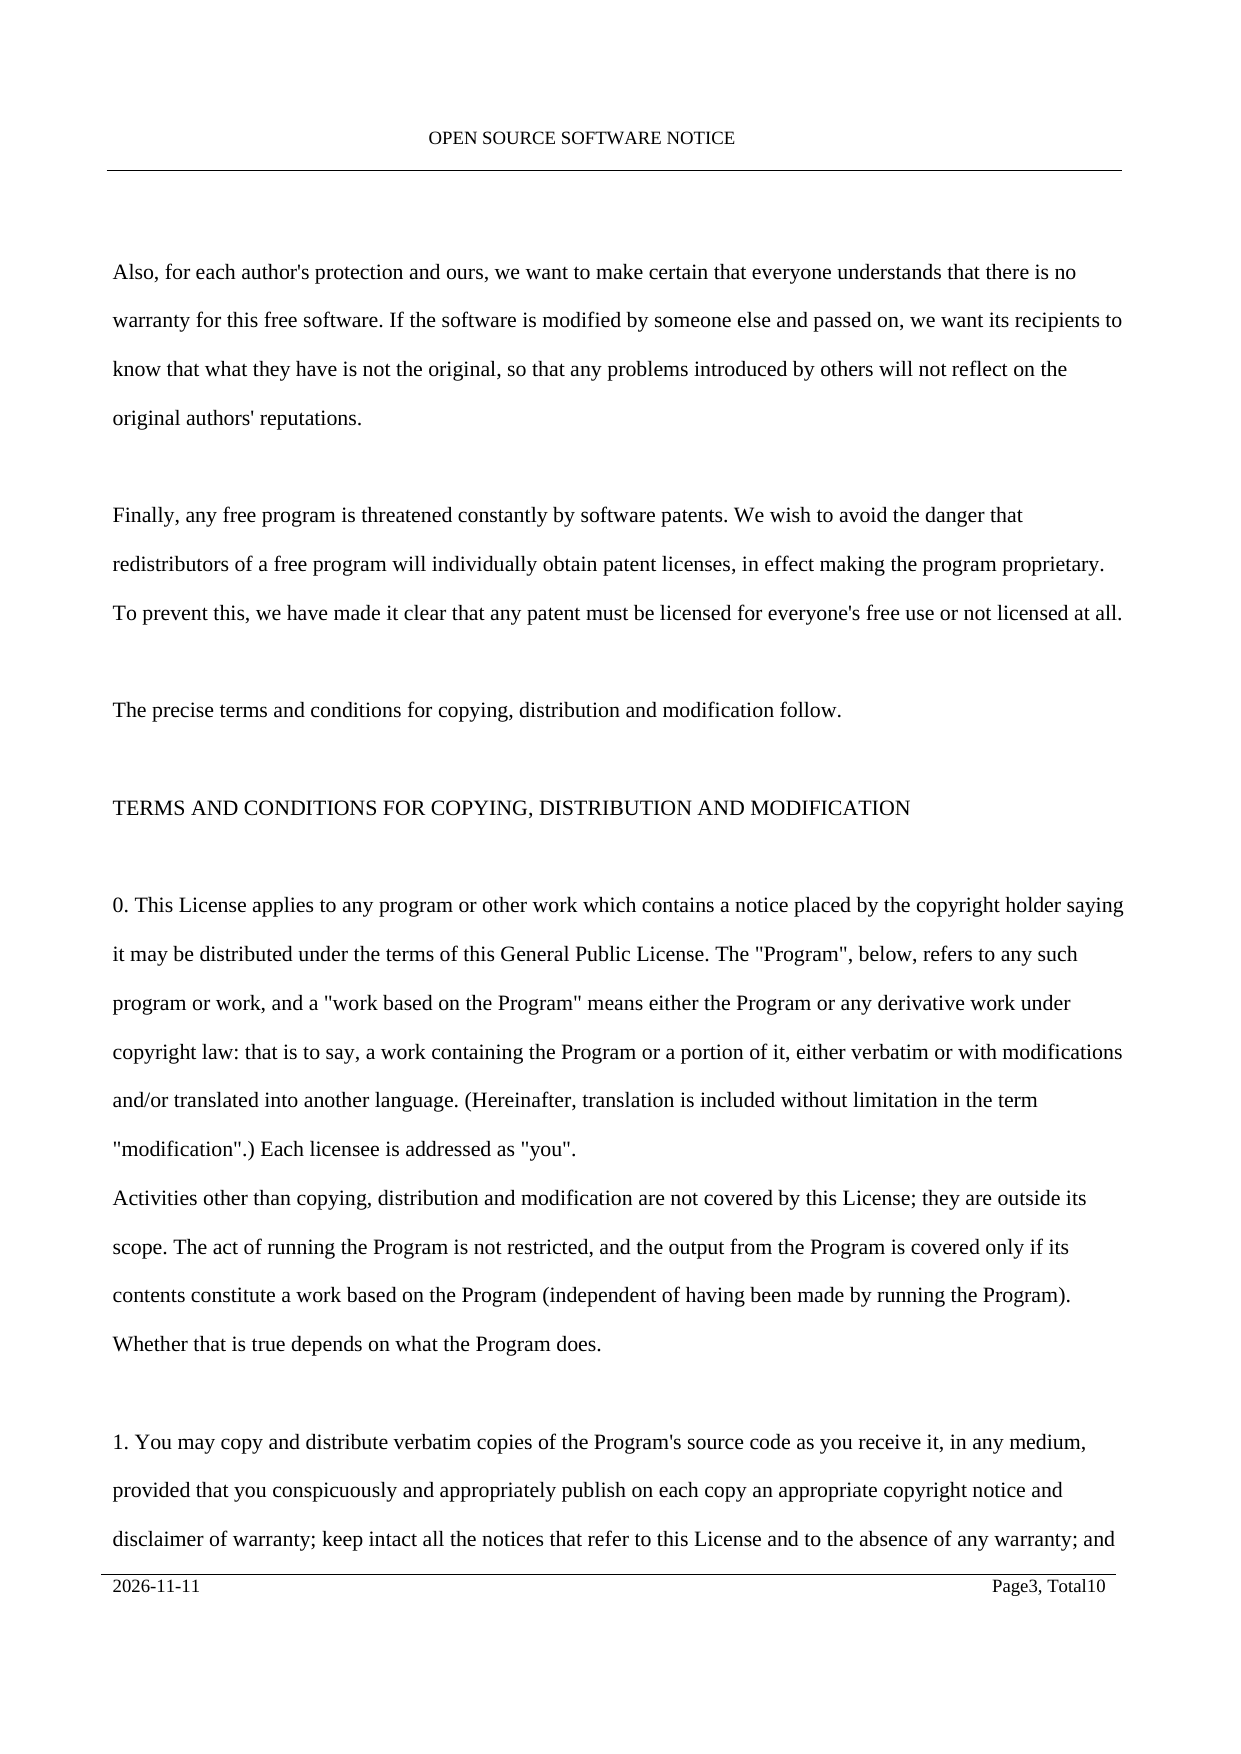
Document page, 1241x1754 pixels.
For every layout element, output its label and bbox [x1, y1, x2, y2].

text [112, 206, 1128, 1555]
